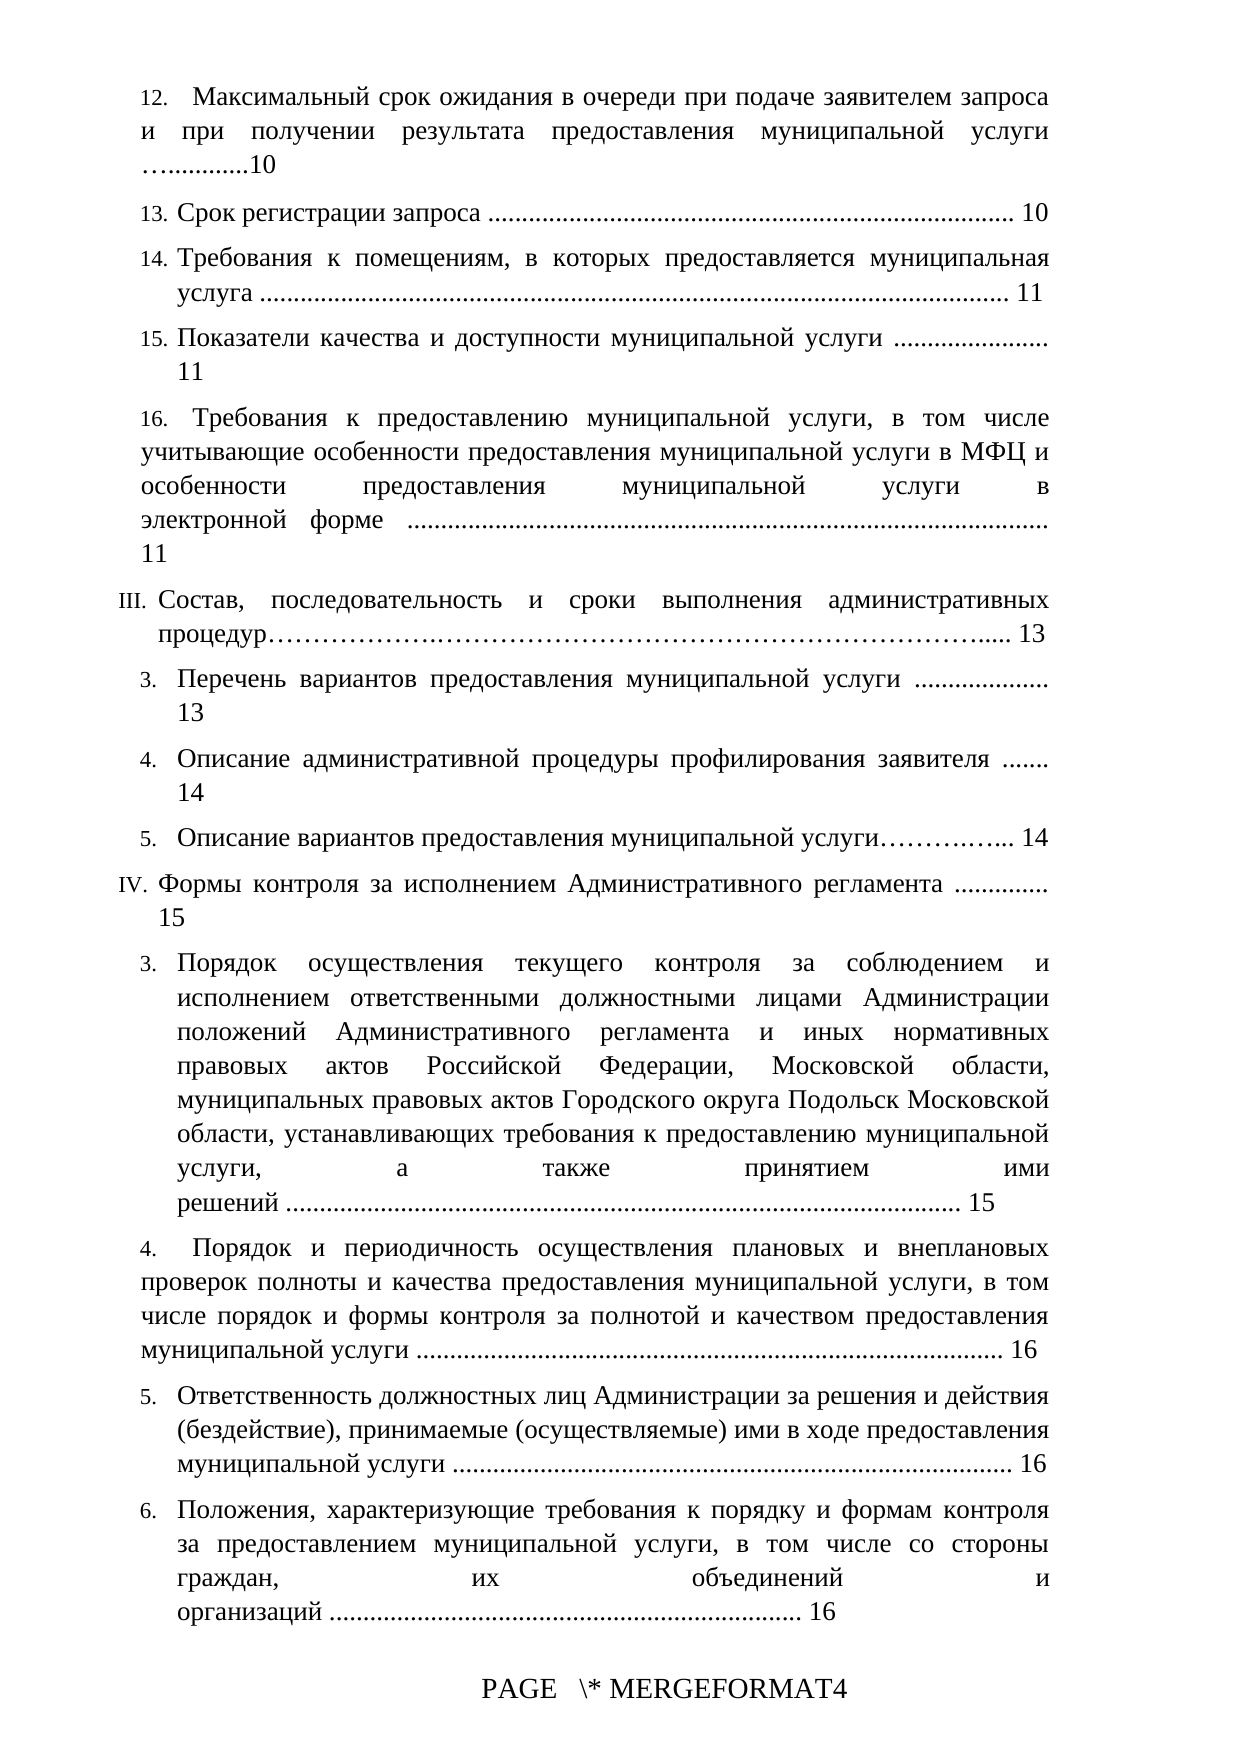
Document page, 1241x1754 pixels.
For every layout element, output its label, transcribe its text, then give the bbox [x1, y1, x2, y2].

list Состав, последовательность и сроки выполнения административных процедур……………….……………………………………………………..... 13 [118, 583, 1050, 648]
list Перечень вариантов предоставления муниципальной услуги .................... 13 [139, 662, 1050, 728]
list Порядок осуществления текущего контроля за соблюдением и исполнением ответственными должностными лицами Администрации положений Административного регламента и иных нормативных правовых актов Российской Федерации, Московской области, муниципальных правовых актов Городского округа Подольск Московской области, устанавливающих требования к предоставлению муниципальной услуги, а также принятием ими решений .................................................................................................... 15 [139, 946, 1050, 1217]
list Максимальный срок ожидания в очереди при подаче заявителем запроса и при получении результата предоставления муниципальной услуги …............10 [139, 80, 1050, 179]
list Описание административной процедуры профилирования заявителя ....... 14 [139, 742, 1050, 807]
list Требования к предоставлению муниципальной услуги, в том числе учитывающие особенности предоставления муниципальной услуги в МФЦ и особенности предоставления муниципальной услуги в электронной форме ............................................................................................... 11 [139, 401, 1050, 568]
list Показатели качества и доступности муниципальной услуги ....................... 11 [139, 321, 1050, 386]
list Ответственность должностных лиц Администрации за решения и действия (бездействие), принимаемые (осуществляемые) ими в ходе предоставления муниципальной услуги ................................................................................... 16 [139, 1379, 1050, 1478]
list Требования к помещениям, в которых предоставляется муниципальная услуга ............................................................................................................... 11 [139, 241, 1050, 307]
list Положения, характеризующие требования к порядку и формам контроля за предоставлением муниципальной услуги, в том числе со стороны граждан, их объединений и организаций ...................................................................... 16 [139, 1493, 1050, 1626]
list Описание вариантов предоставления муниципальной услуги……….…... 14 [139, 821, 1050, 853]
list Срок регистрации запроса .............................................................................. 10 [139, 196, 1050, 227]
list Формы контроля за исполнением Административного регламента .............. 15 [118, 867, 1050, 932]
list Порядок и периодичность осуществления плановых и внеплановых проверок полноты и качества предоставления муниципальной услуги, в том числе порядок и формы контроля за полнотой и качеством предоставления муниципальной услуги ....................................................................................... 16 [139, 1231, 1050, 1365]
